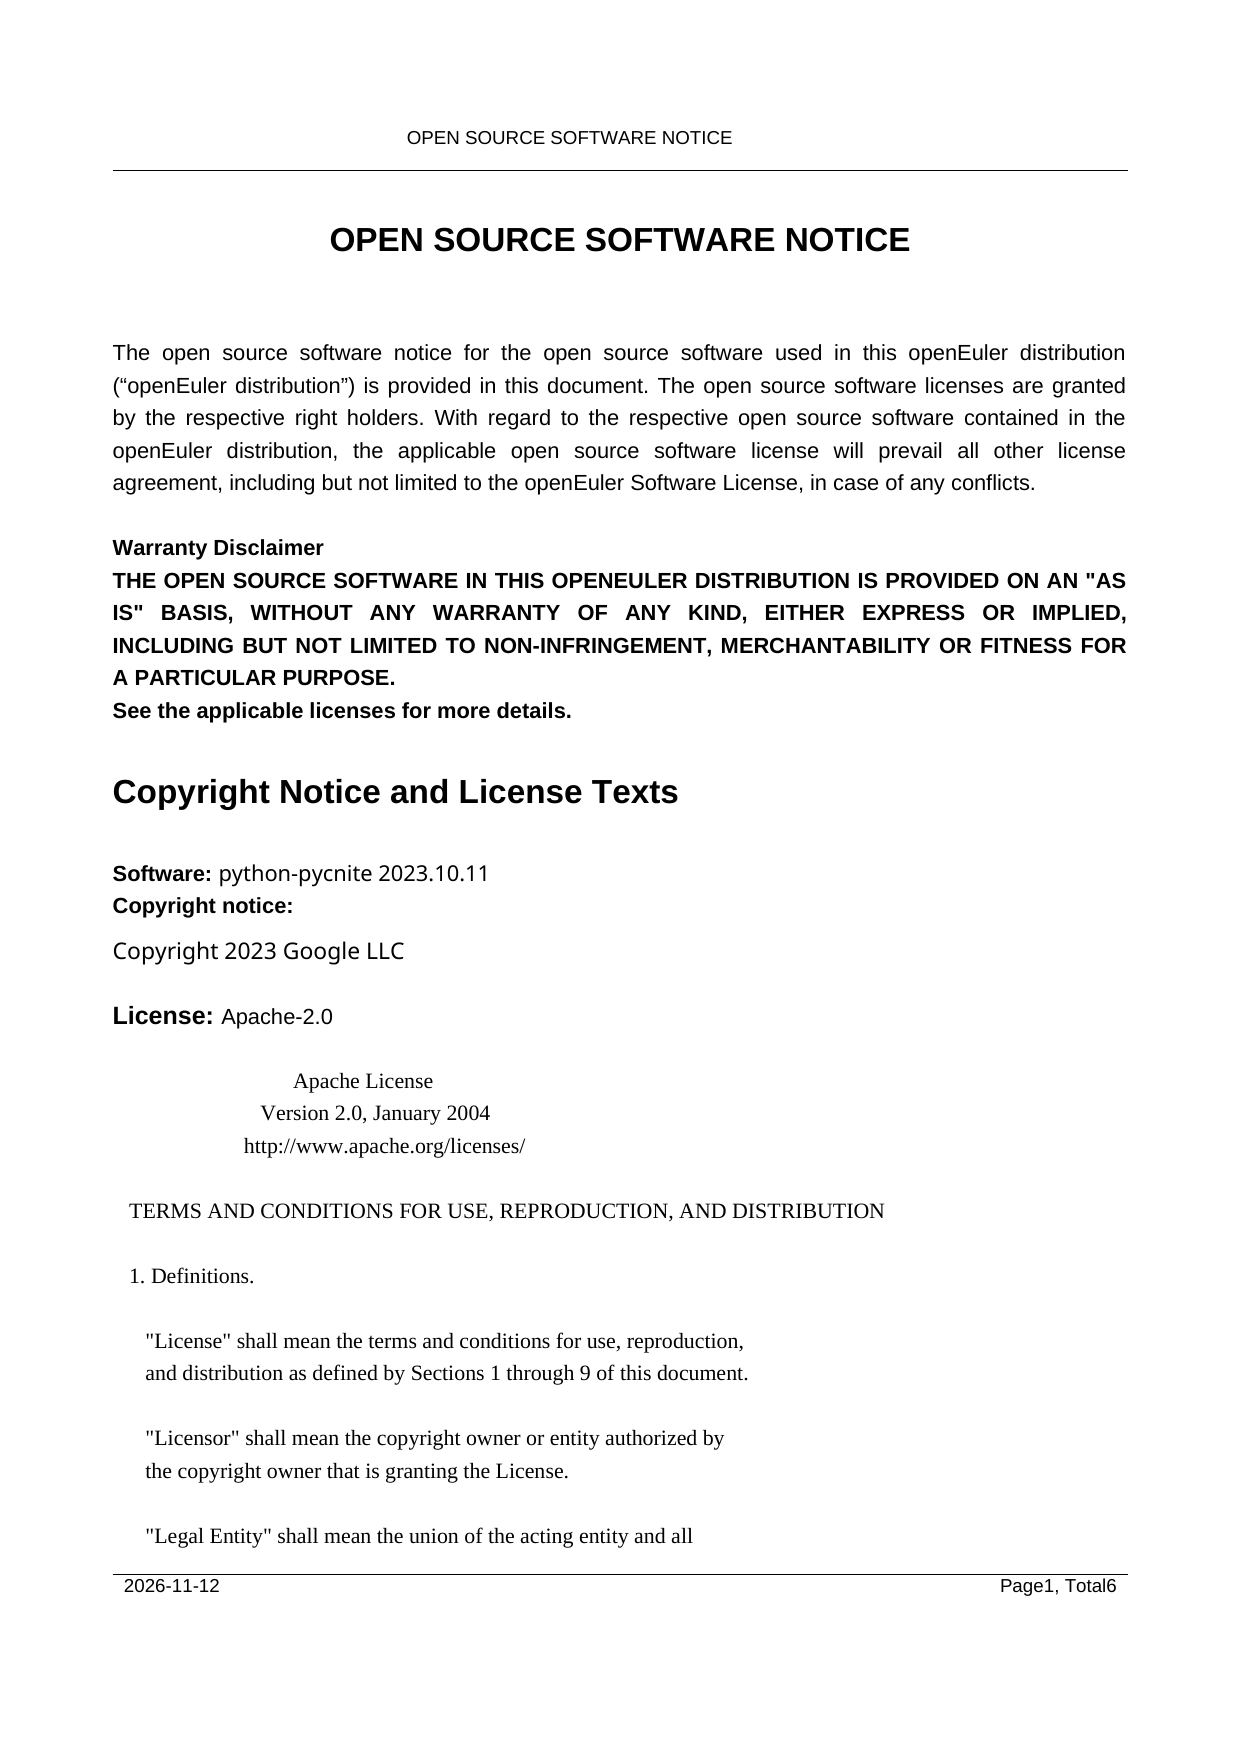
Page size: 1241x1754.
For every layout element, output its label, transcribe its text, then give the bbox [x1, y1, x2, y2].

title Software: python-pycnite 2023.10.11 [112, 856, 1128, 889]
text Copyright 2023 Google LLC [112, 934, 1128, 999]
text Copyright notice: [112, 889, 1128, 921]
text Warranty Disclaimer [112, 531, 1128, 564]
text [112, 1031, 1128, 1551]
text Copyright Notice and License Texts [112, 759, 1128, 824]
text THE OPEN SOURCE SOFTWARE IN THIS OPENEULER DISTRIBUTION IS PROVIDED ON AN "AS IS" BASIS, WITHOUT ANY WARRANTY OF ANY KIND, EITHER EXPRESS OR IMPLIED, INCLUDING BUT NOT LIMITED TO NON-INFRINGEMENT, MERCHANTABILITY OR FITNESS FOR A PARTICULAR PURPOSE. See the applicable licenses for more details. [112, 564, 1128, 726]
text OPEN SOURCE SOFTWARE NOTICE [112, 206, 1128, 271]
text License: Apache-2.0 [112, 999, 1128, 1031]
text The open source software notice for the open source software used in this openEuler distribution (“openEuler distribution”) is provided in this document. The open source software licenses are granted by the respective right holders. With regard to the respective open source software contained in the openEuler distribution, the applicable open source software license will prevail all other license agreement, including but not limited to the openEuler Software License, in case of any conflicts. [112, 336, 1128, 499]
